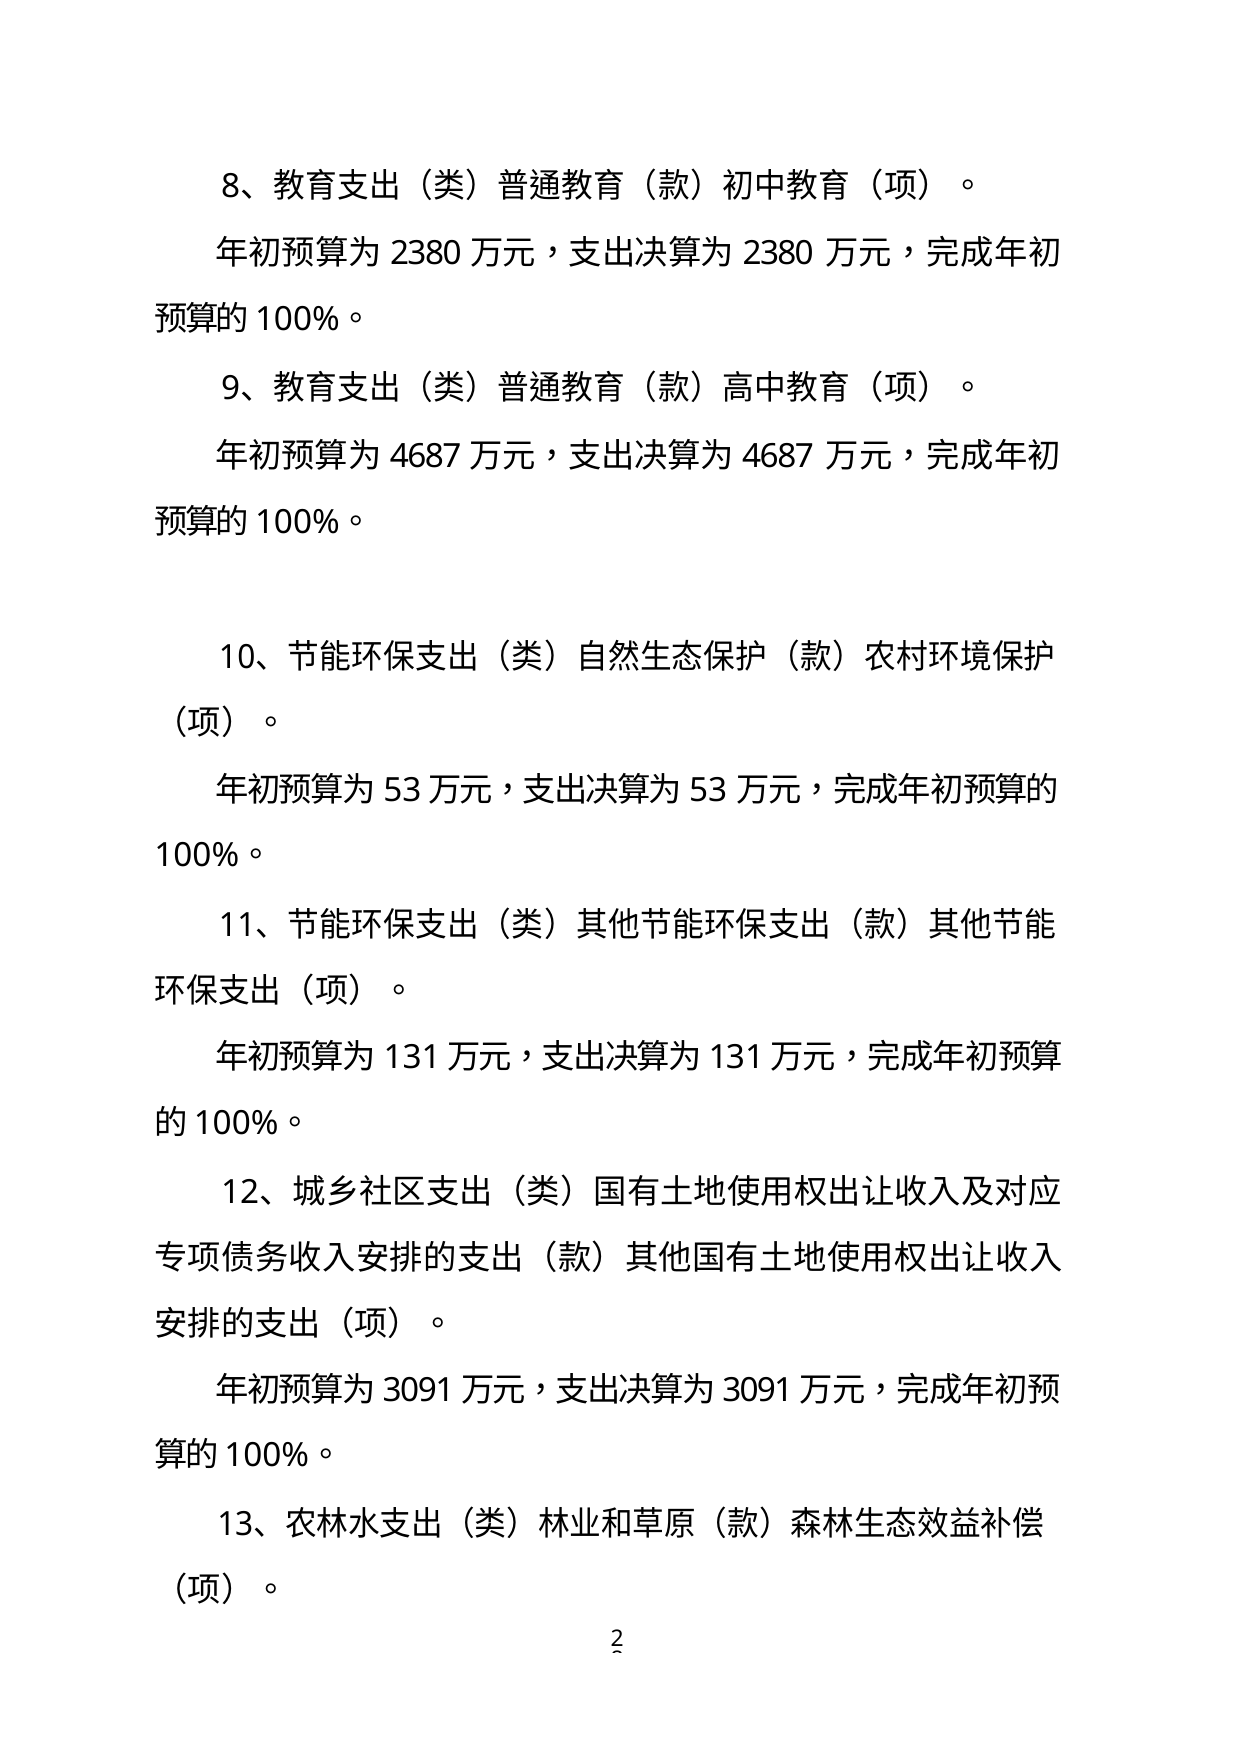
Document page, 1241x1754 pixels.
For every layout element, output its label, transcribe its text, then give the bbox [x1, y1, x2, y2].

text 年初预算为4687万元，支出决算为4687 万元，完成年初预算的 100%。 [154, 432, 1062, 543]
text 年初预算为 53万元，支出决算为 53 万元，完成年初预算的 100%。 [154, 765, 1075, 877]
text 10、节能环保支出（类）自然生态保护（款）农村环境保护（项）。 [154, 630, 1075, 744]
text 年初预算为3091万元，支出决算为3091万元，完成年初预算的 100%。 [154, 1365, 1063, 1477]
text 9、教育支出（类）普通教育（款）高中教育（项）。 [154, 361, 1075, 409]
text 年初预算为 131万元，支出决算为131万元，完成年初预算的 100%。 [154, 1033, 1062, 1144]
text 8、教育支出（类）普通教育（款）初中教育（项）。 [154, 158, 1075, 207]
text 11、节能环保支出（类）其他节能环保支出（款）其他节能环保支出（项）。 [154, 898, 1075, 1012]
text 12、城乡社区支出（类）国有土地使用权出让收入及对应专项债务收入安排的支出（款）其他国有土地使用权出让收入安排的支出（项）。 [154, 1164, 1062, 1345]
text 13、农林水支出（类）林业和草原（款）森林生态效益补偿（项）。 [154, 1497, 1063, 1611]
text 年初预算为2380万元，支出决算为2380 万元，完成年初预算的 100%。 [154, 229, 1062, 340]
